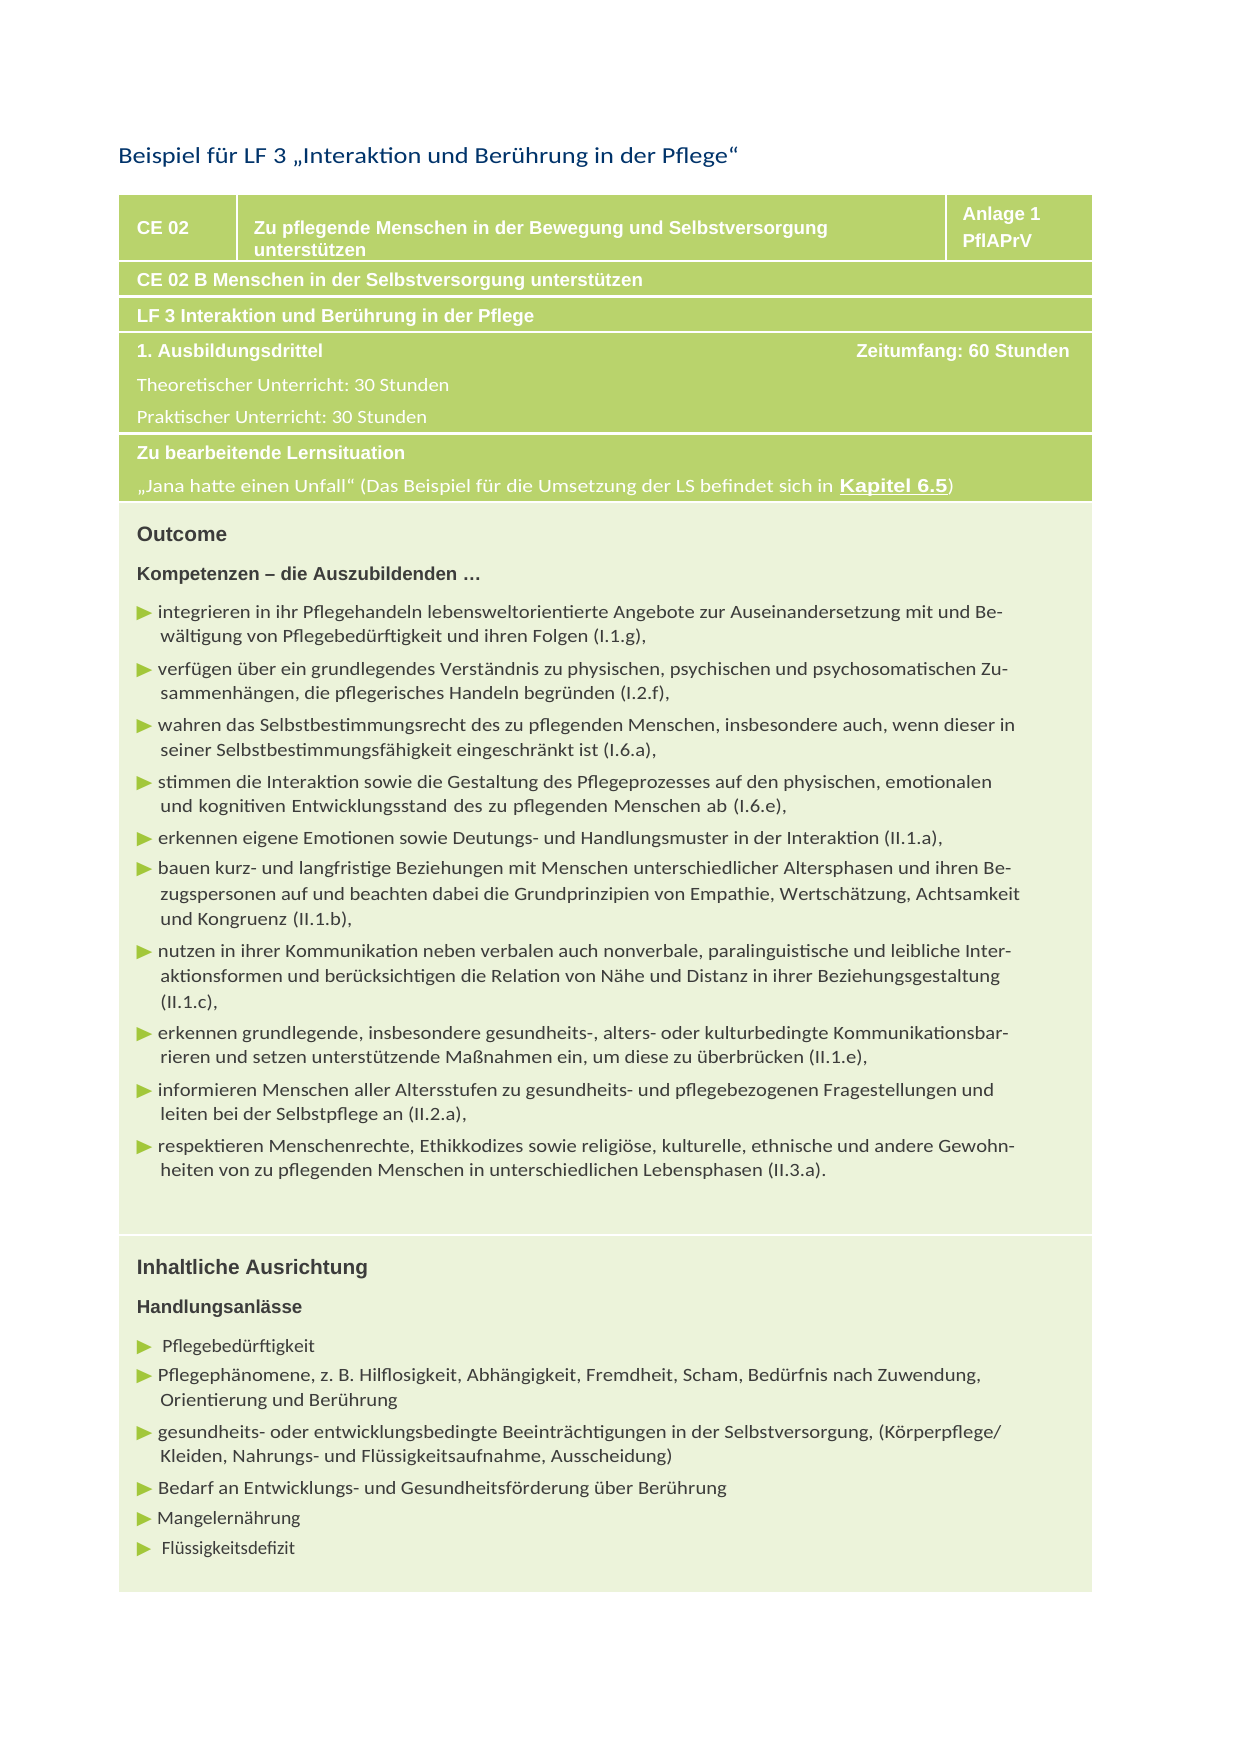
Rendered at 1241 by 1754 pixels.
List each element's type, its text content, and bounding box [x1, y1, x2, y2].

table_header CE 02 [119, 195, 236, 260]
table_cell Outcome Kompetenzen – die Auszubildenden … ▶ integrieren in ihr Pflegehandeln lebensweltorientierte Angebote zur Auseinandersetzung mit und Be- wältigung von Pflegebedürftigkeit und ihren Folgen (I.1.g), ▶ verfügen über ein grundlegendes Verständnis zu physischen, psychischen und psychosomatischen Zu- sammenhängen, die pflegerisches Handeln begründen (I.2.f), ▶ wahren das Selbstbestimmungsrecht des zu pflegenden Menschen, insbesondere auch, wenn dieser in seiner Selbstbestimmungsfähigkeit eingeschränkt ist (I.6.a), ▶ stimmen die Interaktion sowie die Gestaltung des Pflegeprozesses auf den physischen, emotionalen und kognitiven Entwicklungsstand des zu pflegenden Menschen ab (I.6.e), ▶ erkennen eigene Emotionen sowie Deutungs- und Handlungsmuster in der Interaktion (II.1.a), ▶ bauen kurz- und langfristige Beziehungen mit Menschen unterschiedlicher Altersphasen und ihren Be- zugspersonen auf und beachten dabei die Grundprinzipien von Empathie, Wertschätzung, Achtsamkeit und Kongruenz (II.1.b), ▶ nutzen in ihrer Kommunikation neben verbalen auch nonverbale, paralinguistische und leibliche Inter- aktionsformen und berücksichtigen die Relation von Nähe und Distanz in ihrer Beziehungsgestaltung (II.1.c), ▶ erkennen grundlegende, insbesondere gesundheits-, alters- oder kulturbedingte Kommunikationsbar- rieren und setzen unterstützende Maßnahmen ein, um diese zu überbrücken (II.1.e), ▶ informieren Menschen aller Altersstufen zu gesundheits- und pflegebezogenen Fragestellungen und leiten bei der Selbstpflege an (II.2.a), ▶ respektieren Menschenrechte, Ethikkodizes sowie religiöse, kulturelle, ethnische und andere Gewohn- heiten von zu pflegenden Menschen in unterschiedlichen Lebensphasen (II.3.a). [119, 503, 1092, 1234]
table_cell Inhaltliche Ausrichtung Handlungsanlässe ▶ Pflegebedürftigkeit ▶ Pflegephänomene, z. B. Hilflosigkeit, Abhängigkeit, Fremdheit, Scham, Bedürfnis nach Zuwendung, Orientierung und Berührung ▶ gesundheits- oder entwicklungsbedingte Beeinträchtigungen in der Selbstversorgung, (Körperpflege/ Kleiden, Nahrungs- und Flüssigkeitsaufnahme, Ausscheidung) ▶ Bedarf an Entwicklungs- und Gesundheitsförderung über Berührung ▶ Mangelernährung ▶ Flüssigkeitsdefizit [119, 1236, 1092, 1592]
table_cell CE 02 B Menschen in der Selbstversorgung unterstützen [119, 262, 1092, 295]
table_cell LF 3 Interaktion und Berührung in der Pflege [119, 298, 1092, 331]
title Beispiel für LF 3 „Interaktion und Berührung in der Pflege“ [118, 141, 1136, 169]
table_cell Zu bearbeitende Lernsituation „Jana hatte einen Unfall“ (Das Beispiel für die Umsetzung der LS befindet sich in Kapitel 6.5) [119, 435, 1092, 501]
table_cell 1. Ausbildungsdrittel Zeitumfang: 60 Stunden Theoretischer Unterricht: 30 Stunden Praktischer Unterricht: 30 Stunden [119, 333, 1092, 432]
table_header Zu pflegende Menschen in der Bewegung und Selbstversorgung unterstützen [238, 195, 945, 260]
table_header Anlage 1 PflAPrV [947, 195, 1092, 260]
